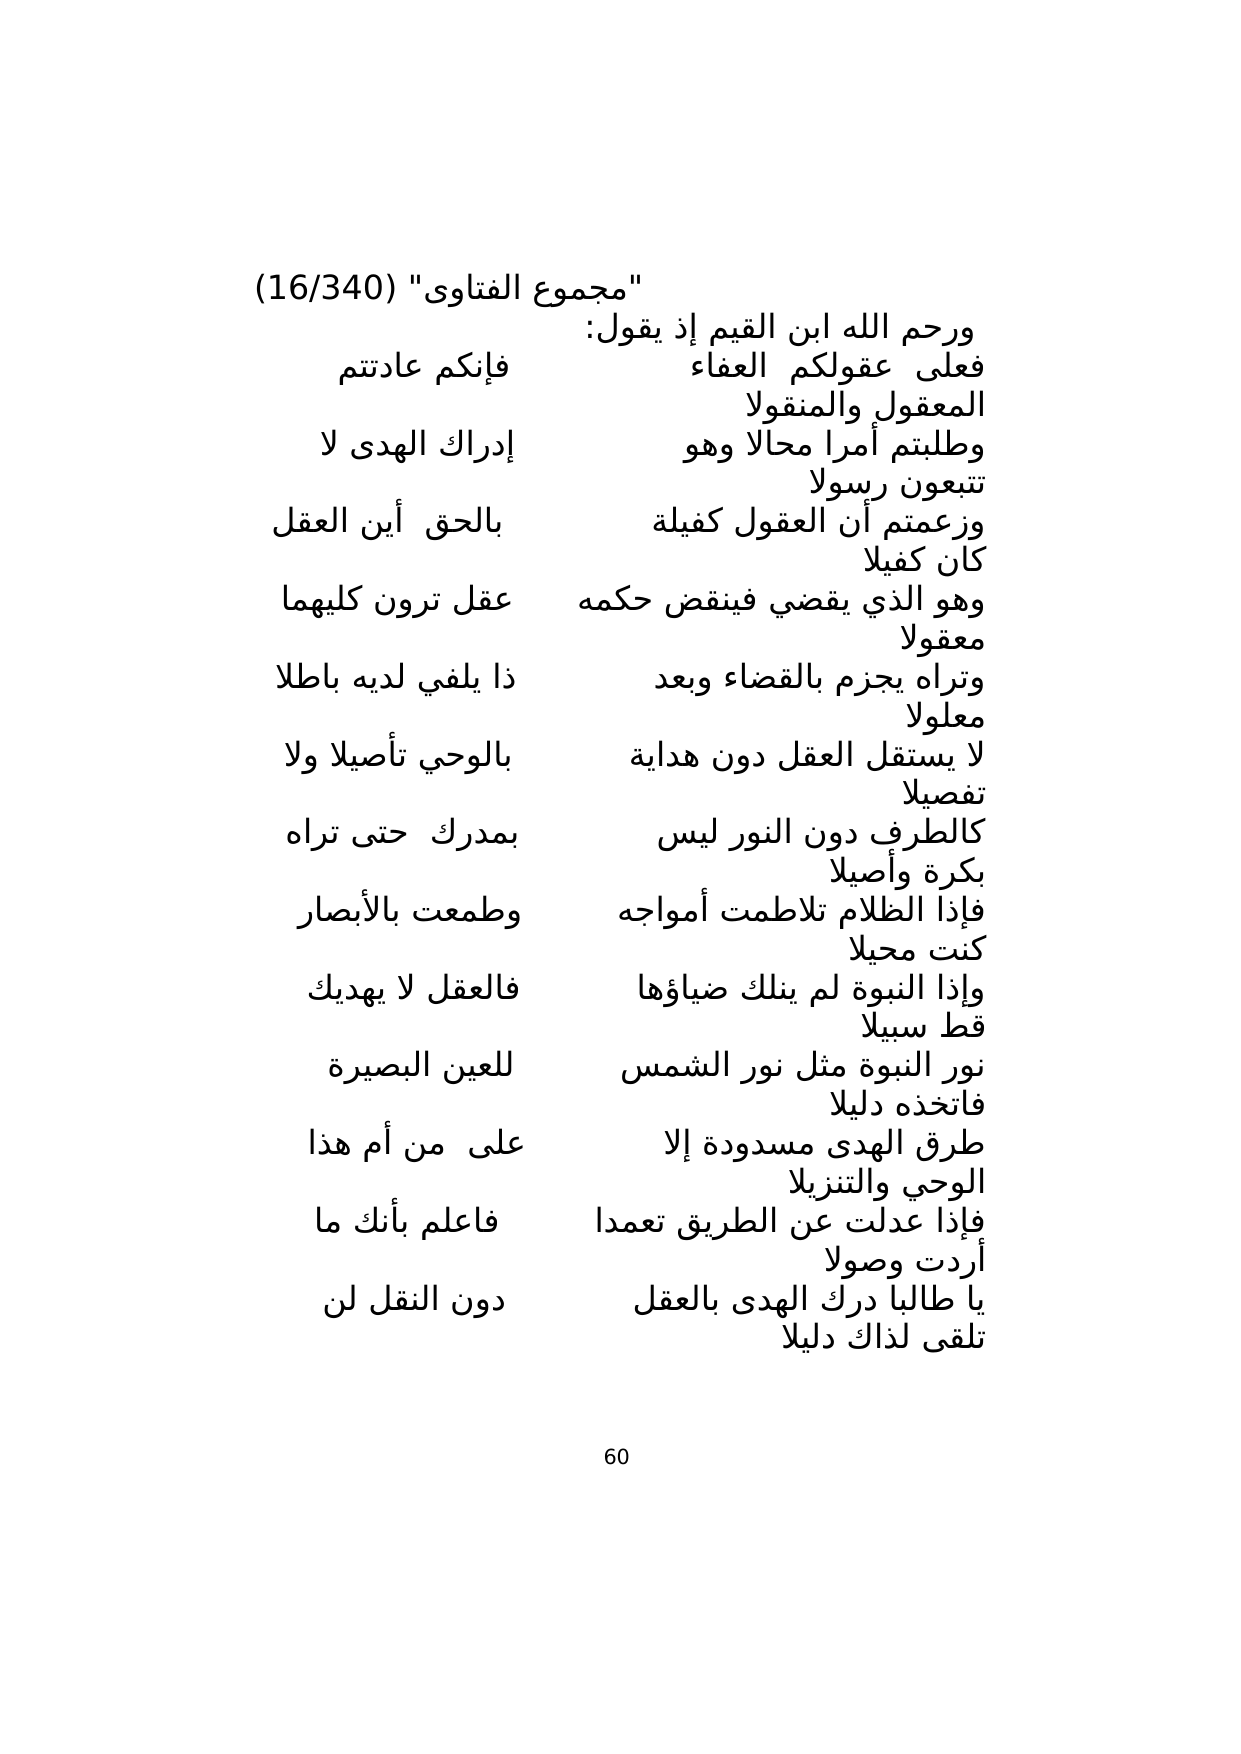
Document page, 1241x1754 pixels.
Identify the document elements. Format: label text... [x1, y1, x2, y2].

text فإذا الظلام تلاطمت أمواجه وطمعت بالأبصار كنت محيلا [254, 890, 986, 968]
text فعلى عقولكم العفاء فإنكم عادتتم المعقول والمنقولا [254, 346, 986, 424]
text طرق الهدى مسدودة إلا على من أم هذا الوحي والتنزيلا [254, 1123, 986, 1201]
text يا طالبا درك الهدى بالعقل دون النقل لن تلقى لذاك دليلا [254, 1279, 986, 1357]
text كالطرف دون النور ليس بمدرك حتى تراه بكرة وأصيلا [254, 813, 986, 890]
text وزعمتم أن العقول كفيلة بالحق أين العقل كان كفيلا [254, 502, 986, 579]
text فإذا عدلت عن الطريق تعمدا فاعلم بأنك ما أردت وصولا [254, 1201, 986, 1279]
text نور النبوة مثل نور الشمس للعين البصيرة فاتخذه دليلا [254, 1046, 986, 1123]
text وتراه يجزم بالقضاء وبعد ذا يلفي لديه باطلا معلولا [254, 657, 986, 735]
text لا يستقل العقل دون هداية بالوحي تأصيلا ولا تفصيلا [254, 735, 986, 813]
text وهو الذي يقضي فينقض حكمه عقل ترون كليهما معقولا [254, 579, 986, 657]
text وطلبتم أمرا محالا وهو إدراك الهدى لا تتبعون رسولا [254, 424, 986, 502]
text "مجموع الفتاوى" (16/340) [254, 269, 986, 308]
text وإذا النبوة لم ينلك ضياؤها فالعقل لا يهديك قط سبيلا [254, 968, 986, 1046]
text ورحم الله ابن القيم إذ يقول: [254, 308, 986, 346]
